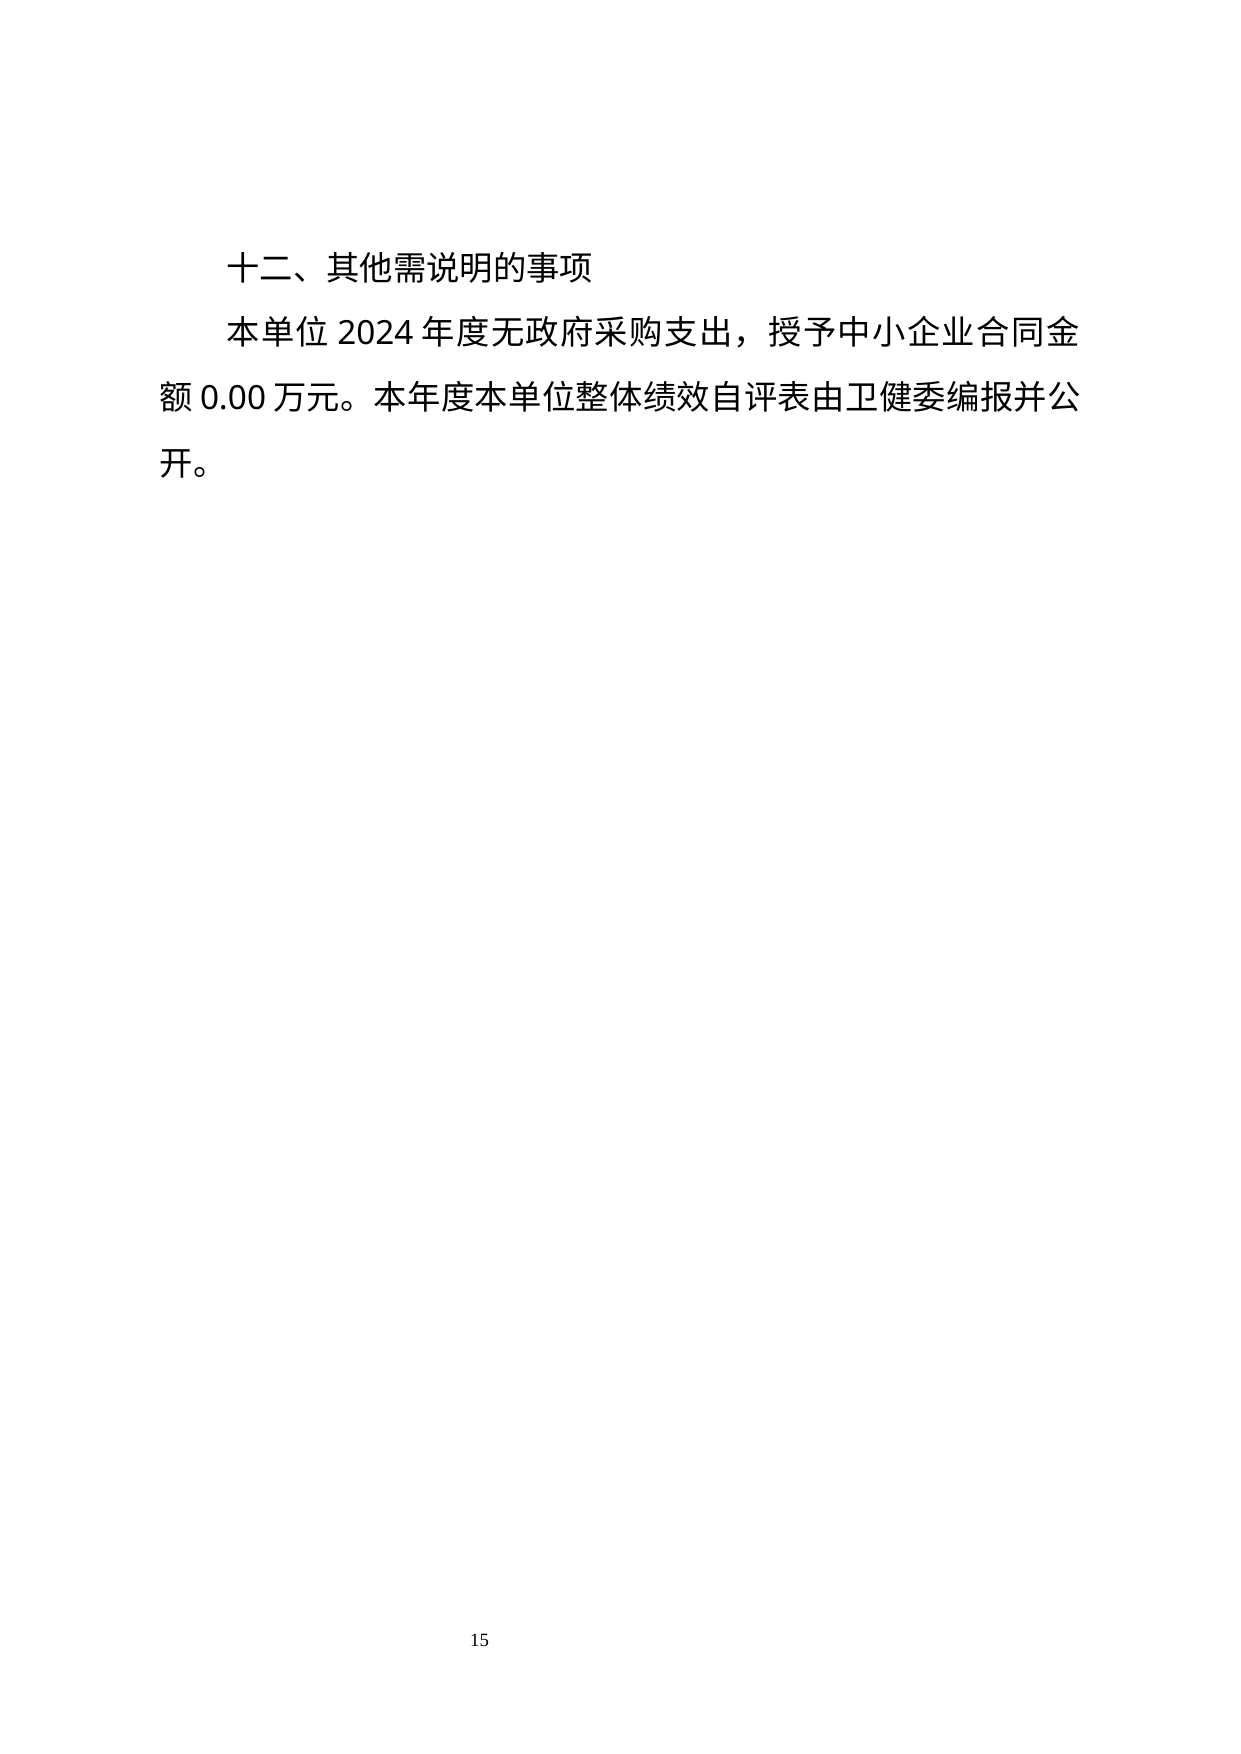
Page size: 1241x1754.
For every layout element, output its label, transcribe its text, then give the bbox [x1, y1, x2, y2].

text 本单位2024年度无政府采购支出，授予中小企业合同金额0.00万元。本年度本单位整体绩效自评表由卫健委编报并公开。 [159, 298, 1081, 493]
text 十二、其他需说明的事项 [159, 233, 1081, 298]
